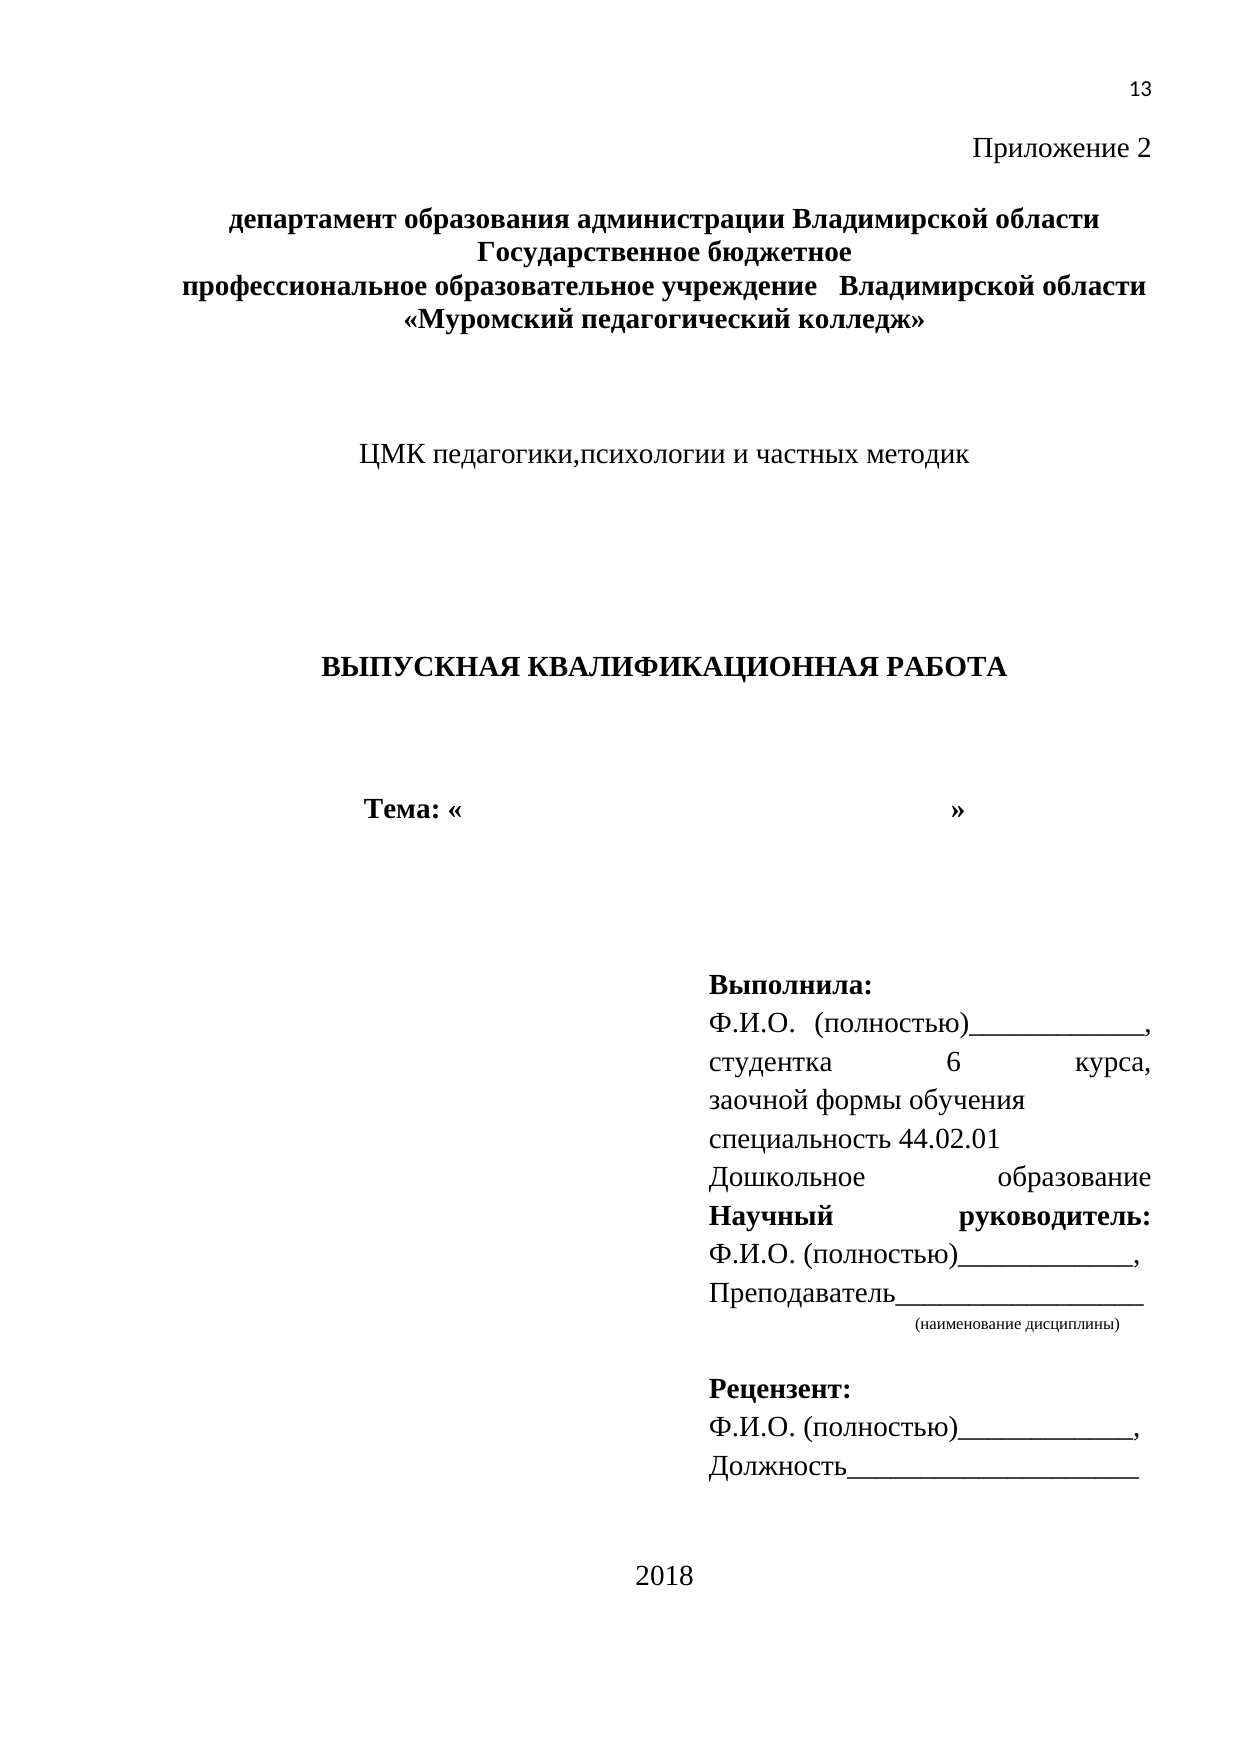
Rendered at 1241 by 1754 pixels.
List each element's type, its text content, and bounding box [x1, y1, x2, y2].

text Государственное бюджетное [177, 234, 1152, 268]
text Выполнила: Ф.И.О. (полностью)____________, студентка 6 курса, заочной формы обучения [709, 934, 1152, 1116]
text профессиональное образовательное учреждение Владимирской области [177, 268, 1152, 302]
text Рецензент: Ф.И.О. (полностью)____________, [709, 1338, 1152, 1443]
text (наименование дисциплины) [709, 1314, 1152, 1333]
text специальность 44.02.01 [709, 1121, 1152, 1154]
subtitle департамент образования администрации Владимирской области [177, 201, 1152, 234]
text Преподаватель_________________ [709, 1275, 1152, 1309]
text ВЫПУСКНАЯ КВАЛИФИКАЦИОННАЯ РАБОТА [177, 649, 1152, 683]
text Должность____________________ [709, 1448, 1152, 1482]
text «Муромский педагогический колледж» [177, 302, 1152, 335]
text ЦМК педагогики,психологии и частных методик [177, 436, 1152, 469]
text Тема: « » [177, 792, 1152, 825]
text Приложение 2 [177, 130, 1152, 163]
text 2018 [177, 1558, 1152, 1591]
text Дошкольное образование Научный руководитель: Ф.И.О. (полностью)____________, [709, 1159, 1152, 1270]
